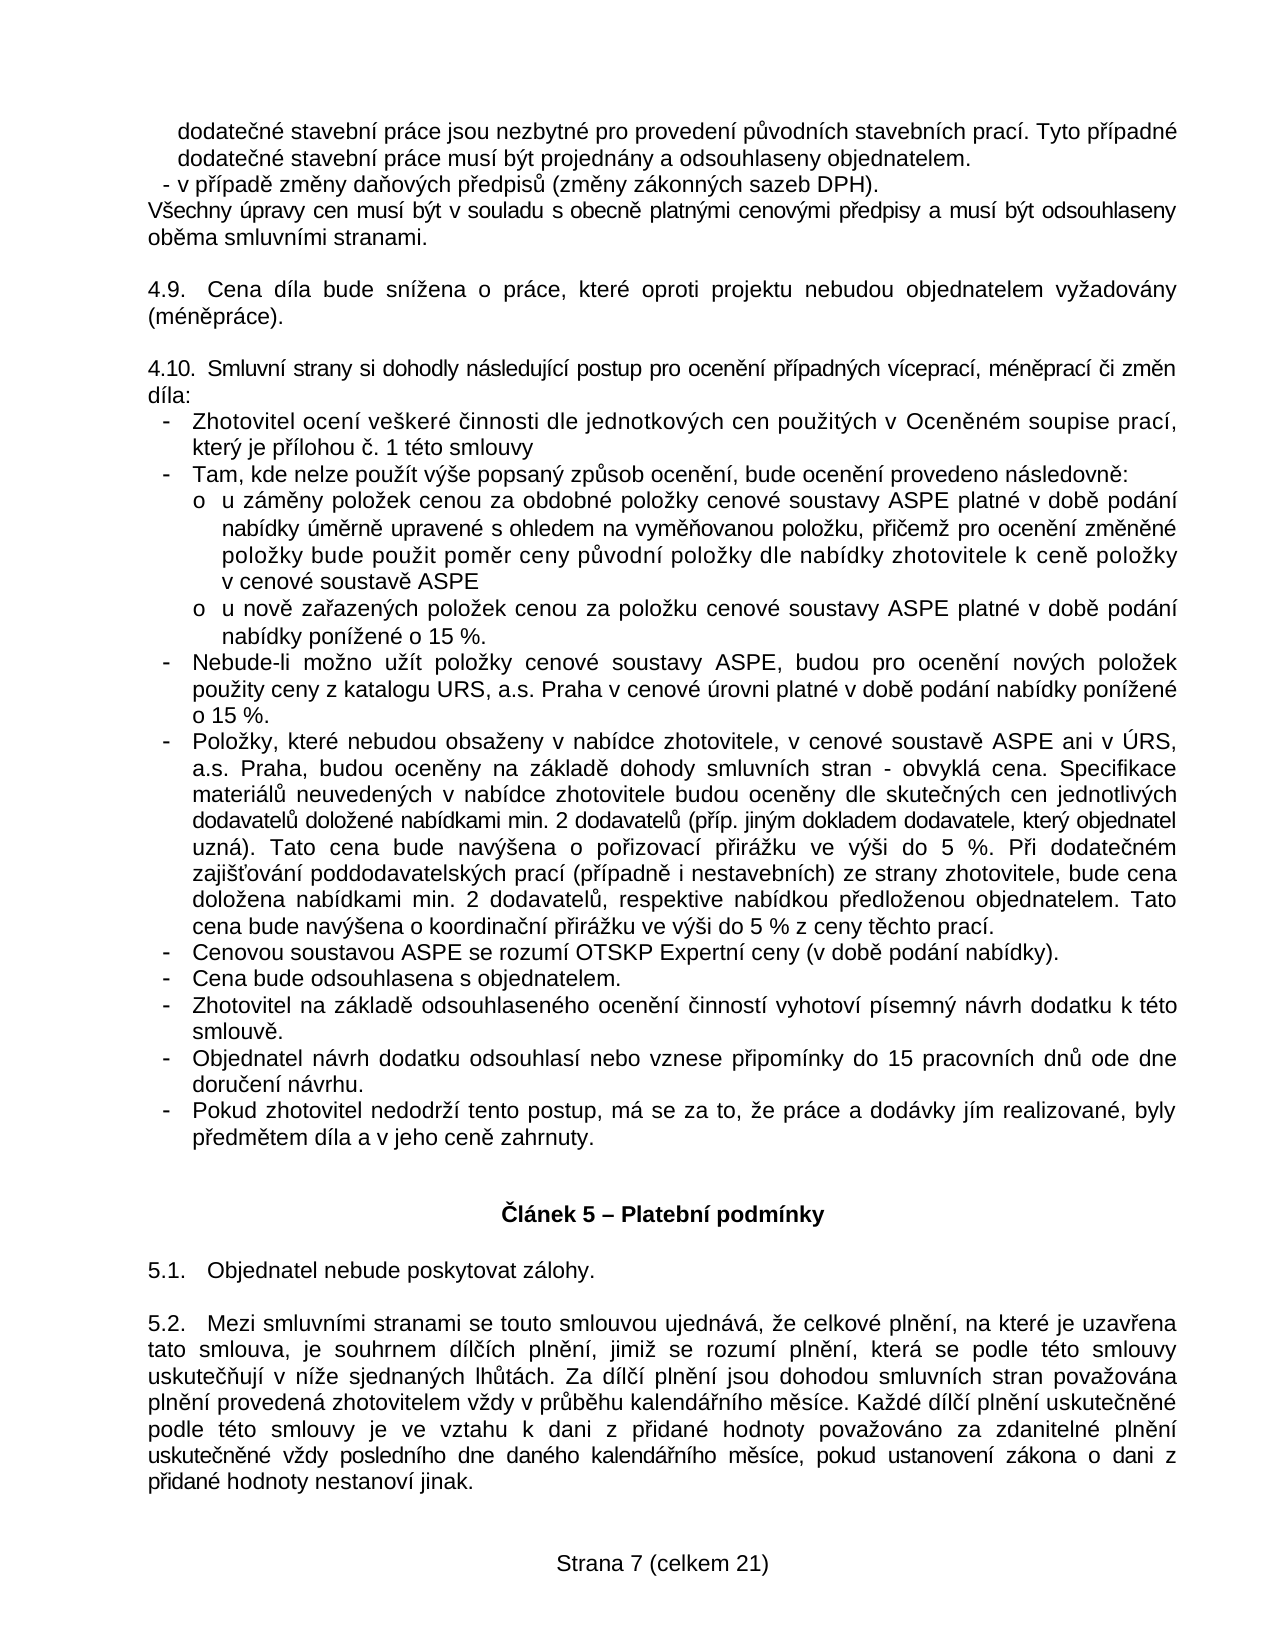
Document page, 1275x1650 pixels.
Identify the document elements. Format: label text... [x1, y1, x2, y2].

list Smluvní strany si dohodly následující postup pro ocenění případných víceprací, méněprací či změn díla: [148, 355, 1177, 408]
text Článek 5 – Platební podmínky [148, 1201, 1177, 1228]
list Cena bude odsouhlasena s objednatelem. [162, 965, 1177, 992]
list Tam, kde nelze použít výše popsaný způsob ocenění, bude ocenění provedeno následovně: [162, 461, 1177, 487]
list Zhotovitel na základě odsouhlaseného ocenění činností vyhotoví písemný návrh dodatku k této smlouvě. [162, 992, 1177, 1044]
list Nebude-li možno užít položky cenové soustavy ASPE, budou pro ocenění nových položek použity ceny z katalogu URS, a.s. Praha v cenové úrovni platné v době podání nabídky ponížené o 15 %. [162, 649, 1177, 728]
list u nově zařazených položek cenou za položku cenové soustavy ASPE platné v době podání nabídky ponížené o 15 %. [192, 594, 1177, 649]
list Cenovou soustavou ASPE se rozumí OTSKP Expertní ceny (v době podání nabídky). [162, 939, 1177, 965]
list Pokud zhotovitel nedodrží tento postup, má se za to, že práce a dodávky jím realizované, byly předmětem díla a v jeho ceně zahrnuty. [162, 1097, 1177, 1150]
list u záměny položek cenou za obdobné položky cenové soustavy ASPE platné v době podání nabídky úměrně upravené s ohledem na vyměňovanou položku, přičemž pro ocenění změněné položky bude použit poměr ceny původní položky dle nabídky zhotovitele k ceně položky v cenové soustavě ASPE [192, 487, 1177, 594]
list Zhotovitel ocení veškeré činnosti dle jednotkových cen použitých v Oceněném soupise prací, který je přílohou č. 1 této smlouvy [162, 408, 1177, 461]
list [162, 118, 1177, 171]
text Všechny úpravy cen musí být v souladu s obecně platnými cenovými předpisy a musí být odsouhlaseny oběma smluvními stranami. [148, 197, 1177, 250]
list Objednatel nebude poskytovat zálohy. [148, 1257, 1177, 1284]
list Cena díla bude snížena o práce, které oproti projektu nebudou objednatelem vyžadovány (méněpráce). [148, 276, 1177, 329]
list Objednatel návrh dodatku odsouhlasí nebo vznese připomínky do 15 pracovních dnů ode dne doručení návrhu. [162, 1044, 1177, 1097]
list Položky, které nebudou obsaženy v nabídce zhotovitele, v cenové soustavě ASPE ani v ÚRS, a.s. Praha, budou oceněny na základě dohody smluvních stran - obvyklá cena. Specifikace materiálů neuvedených v nabídce zhotovitele budou oceněny dle skutečných cen jednotlivých dodavatelů doložené nabídkami min. 2 dodavatelů (příp. jiným dokladem dodavatele, který objednatel uzná). Tato cena bude navýšena o pořizovací přirážku ve výši do 5 %. Při dodatečném zajišťování poddodavatelských prací (případně i nestavebních) ze strany zhotovitele, bude cena doložena nabídkami min. 2 dodavatelů, respektive nabídkou předloženou objednatelem. Tato cena bude navýšena o koordinační přirážku ve výši do 5 % z ceny těchto prací. [162, 728, 1177, 939]
list v případě změny daňových předpisů (změny zákonných sazeb DPH). [162, 171, 1177, 197]
list Mezi smluvními stranami se touto smlouvou ujednává, že celkové plnění, na které je uzavřena tato smlouva, je souhrnem dílčích plnění, jimiž se rozumí plnění, která se podle této smlouvy uskutečňují v níže sjednaných lhůtách. Za dílčí plnění jsou dohodou smluvních stran považována plnění provedená zhotovitelem vždy v průběhu kalendářního měsíce. Každé dílčí plnění uskutečněné podle této smlouvy je ve vztahu k dani z přidané hodnoty považováno za zdanitelné plnění uskutečněné vždy posledního dne daného kalendářního měsíce, pokud ustanovení zákona o dani z přidané hodnoty nestanoví jinak. [148, 1310, 1177, 1494]
